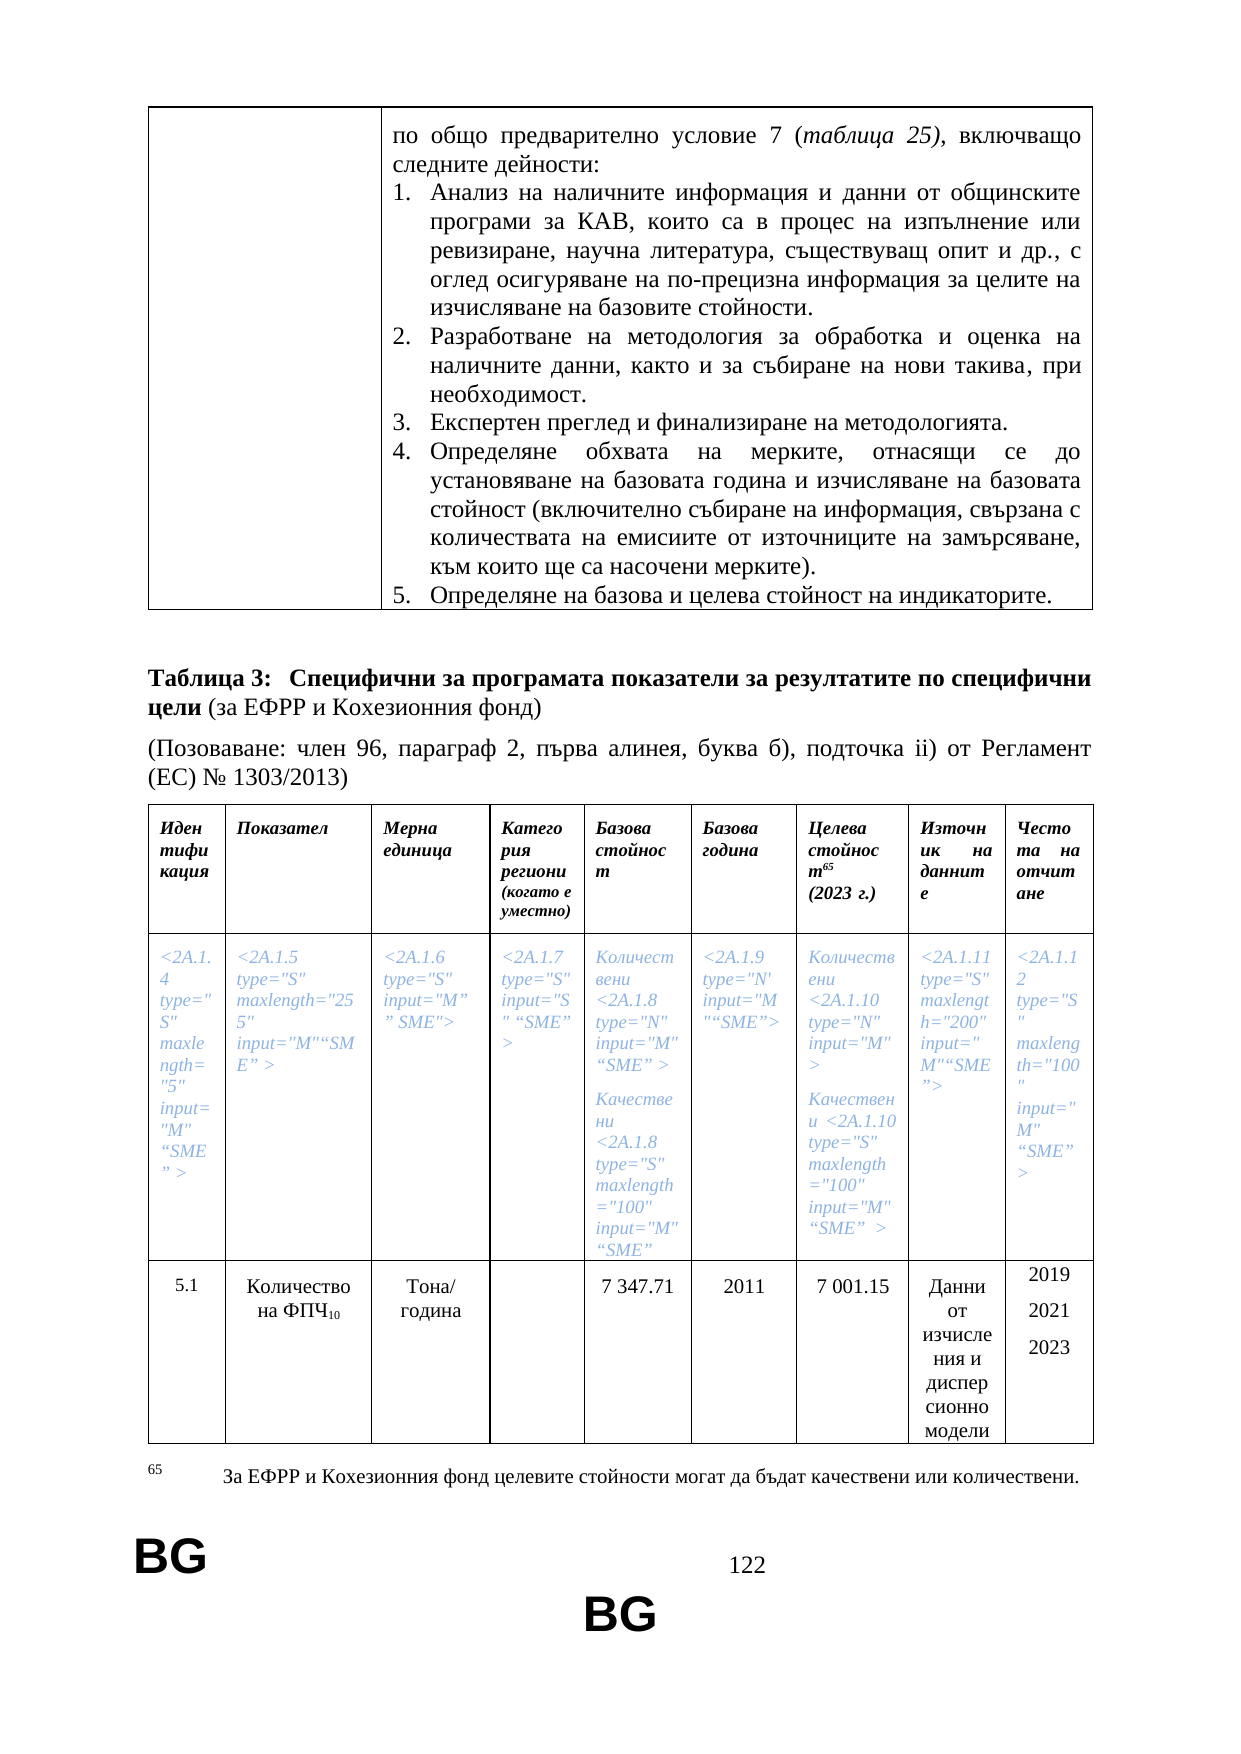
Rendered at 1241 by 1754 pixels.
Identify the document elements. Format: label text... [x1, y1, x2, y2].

table_cell <2A.1.7 type="S" input="S" “SME” > [491, 934, 584, 1260]
table_cell <2A.1.4 type="S" maxlength="5" input="M" “SME” > [149, 934, 225, 1260]
table_cell 5.1 [149, 1261, 225, 1442]
table_cell Количествени <2A.1.8 type="N" input="M"“SME” > Качествени <2A.1.8 type="S" maxlength="100" input="M" “SME” [585, 934, 691, 1260]
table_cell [149, 108, 381, 609]
table_cell Тона/година [372, 1261, 489, 1442]
table_cell <2A.1.12 type="S" maxlength="100" input="M" “SME” > [1006, 934, 1093, 1260]
table_cell 2011 [692, 1261, 796, 1442]
table_header Идентификация [149, 805, 225, 932]
text (Позоваване: член 96, параграф 2, първа алинея, буква б), подточка ii) от Регламент (EС) № 1303/2013) [148, 733, 1092, 791]
text Таблица 3: Специфични за програмата показатели за резултатите по специфични цели (за ЕФРР и Кохезионния фонд) [148, 663, 1092, 721]
table_cell 2019 2021 2023 [1006, 1261, 1093, 1442]
table_header Показател [226, 805, 371, 932]
table_cell Количество на ФПЧ10 [226, 1261, 371, 1442]
table_cell <2A.1.5 type="S" maxlength="255" input="M"“SME” > [226, 934, 371, 1260]
table_cell <2A.1.9 type="N' input="M"“SME”> [692, 934, 796, 1260]
table_header Мерна единица [372, 805, 489, 932]
table_header Базова стойност [585, 805, 691, 932]
table_header Източник на данните [909, 805, 1005, 932]
table_cell [491, 1261, 584, 1442]
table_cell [909, 1261, 1005, 1442]
table_header Базова година [692, 805, 796, 932]
table_cell Количествени <2A.1.10 type="N" input="M"> Качествени <2A.1.10 type="S" maxlength="100" input="M" “SME” > [797, 934, 908, 1260]
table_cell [382, 108, 1092, 609]
table_header Честота на отчитане [1006, 805, 1093, 932]
table_header Целева стойност (2023 г.) [797, 805, 908, 932]
table_cell 7 001.15 [797, 1261, 908, 1442]
table_cell 7 347.71 [585, 1261, 691, 1442]
table_header Категория региони (когато е уместно) [491, 805, 584, 932]
table_cell <2A.1.11 type="S" maxlength="200" input="M"“SME”> [909, 934, 1005, 1260]
table_cell <2A.1.6 type="S" input="M”” SME"> [372, 934, 489, 1260]
